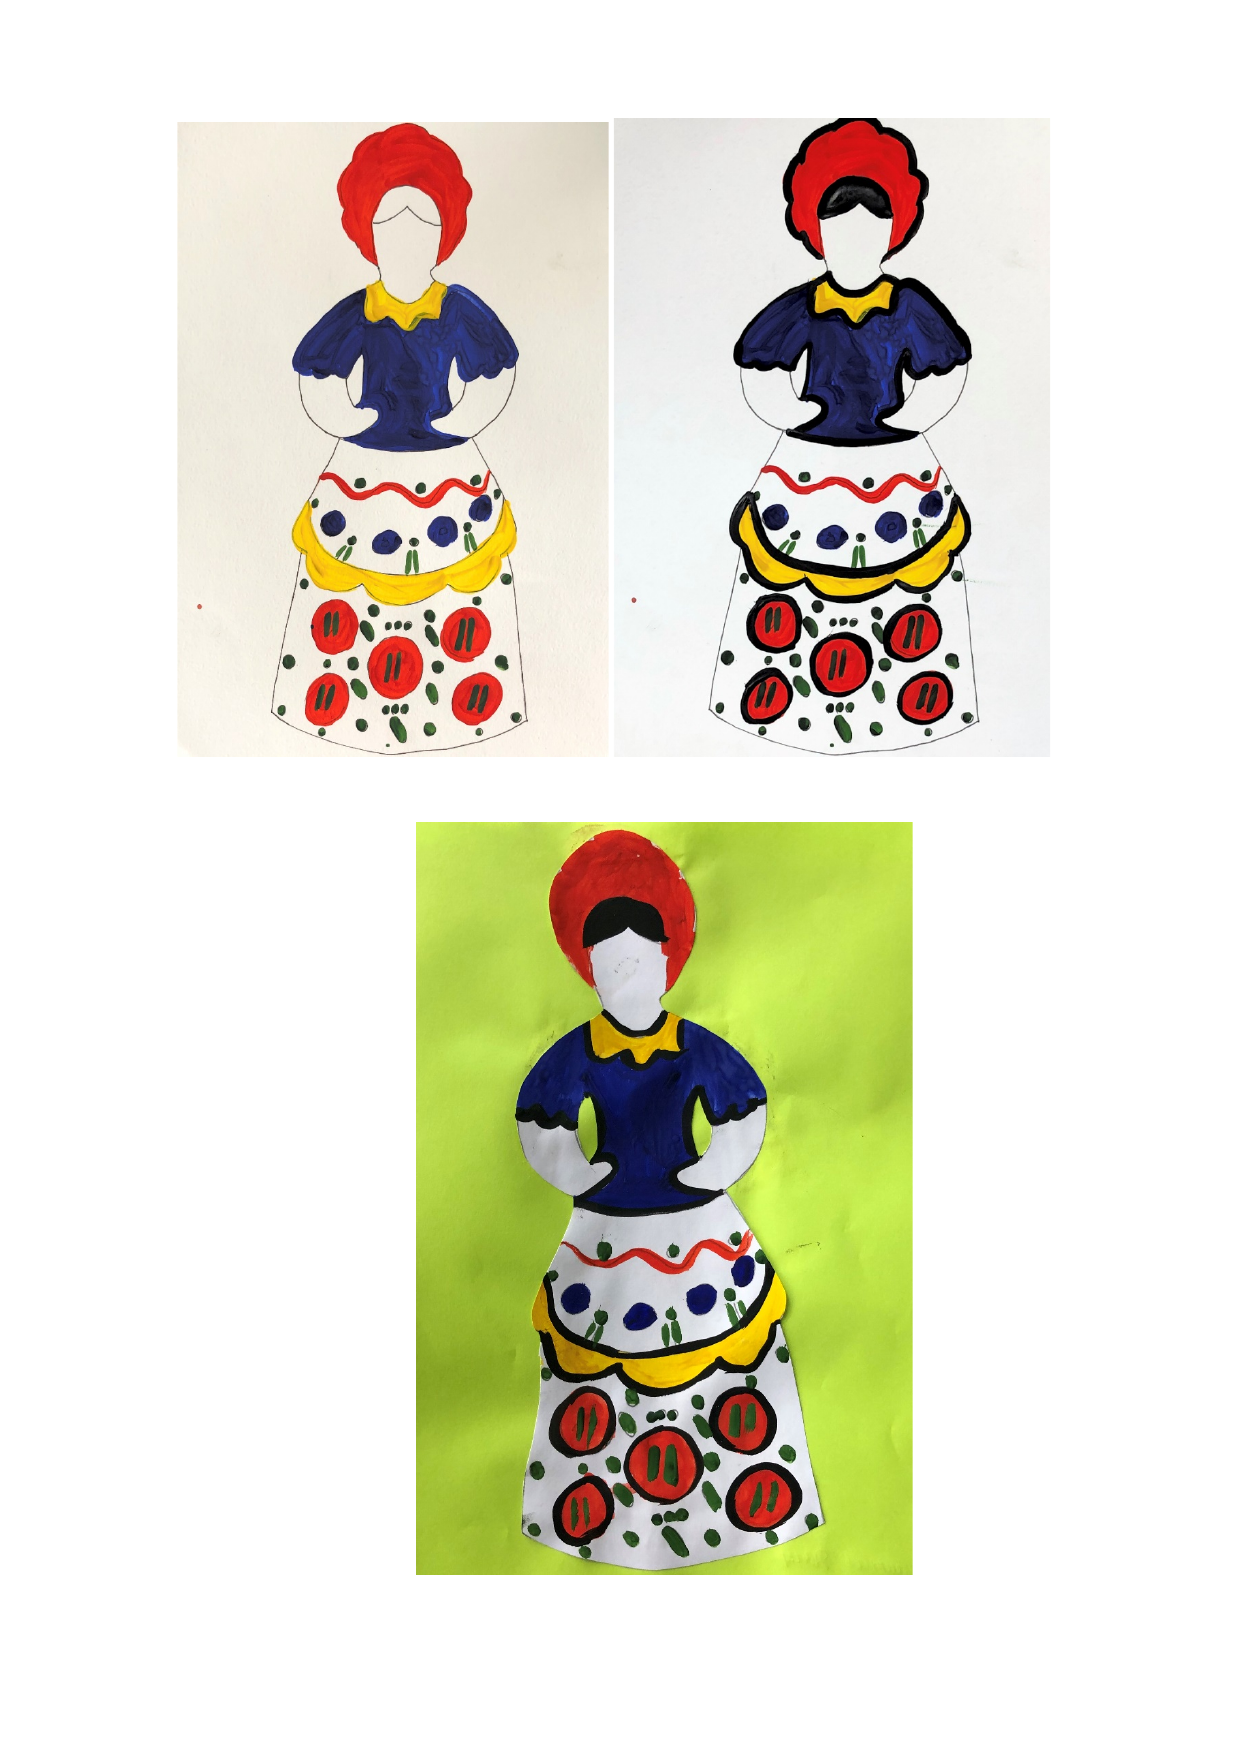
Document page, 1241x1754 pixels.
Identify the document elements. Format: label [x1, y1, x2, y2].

picture [416, 822, 913, 1575]
picture [177, 122, 609, 757]
picture [613, 118, 1051, 757]
